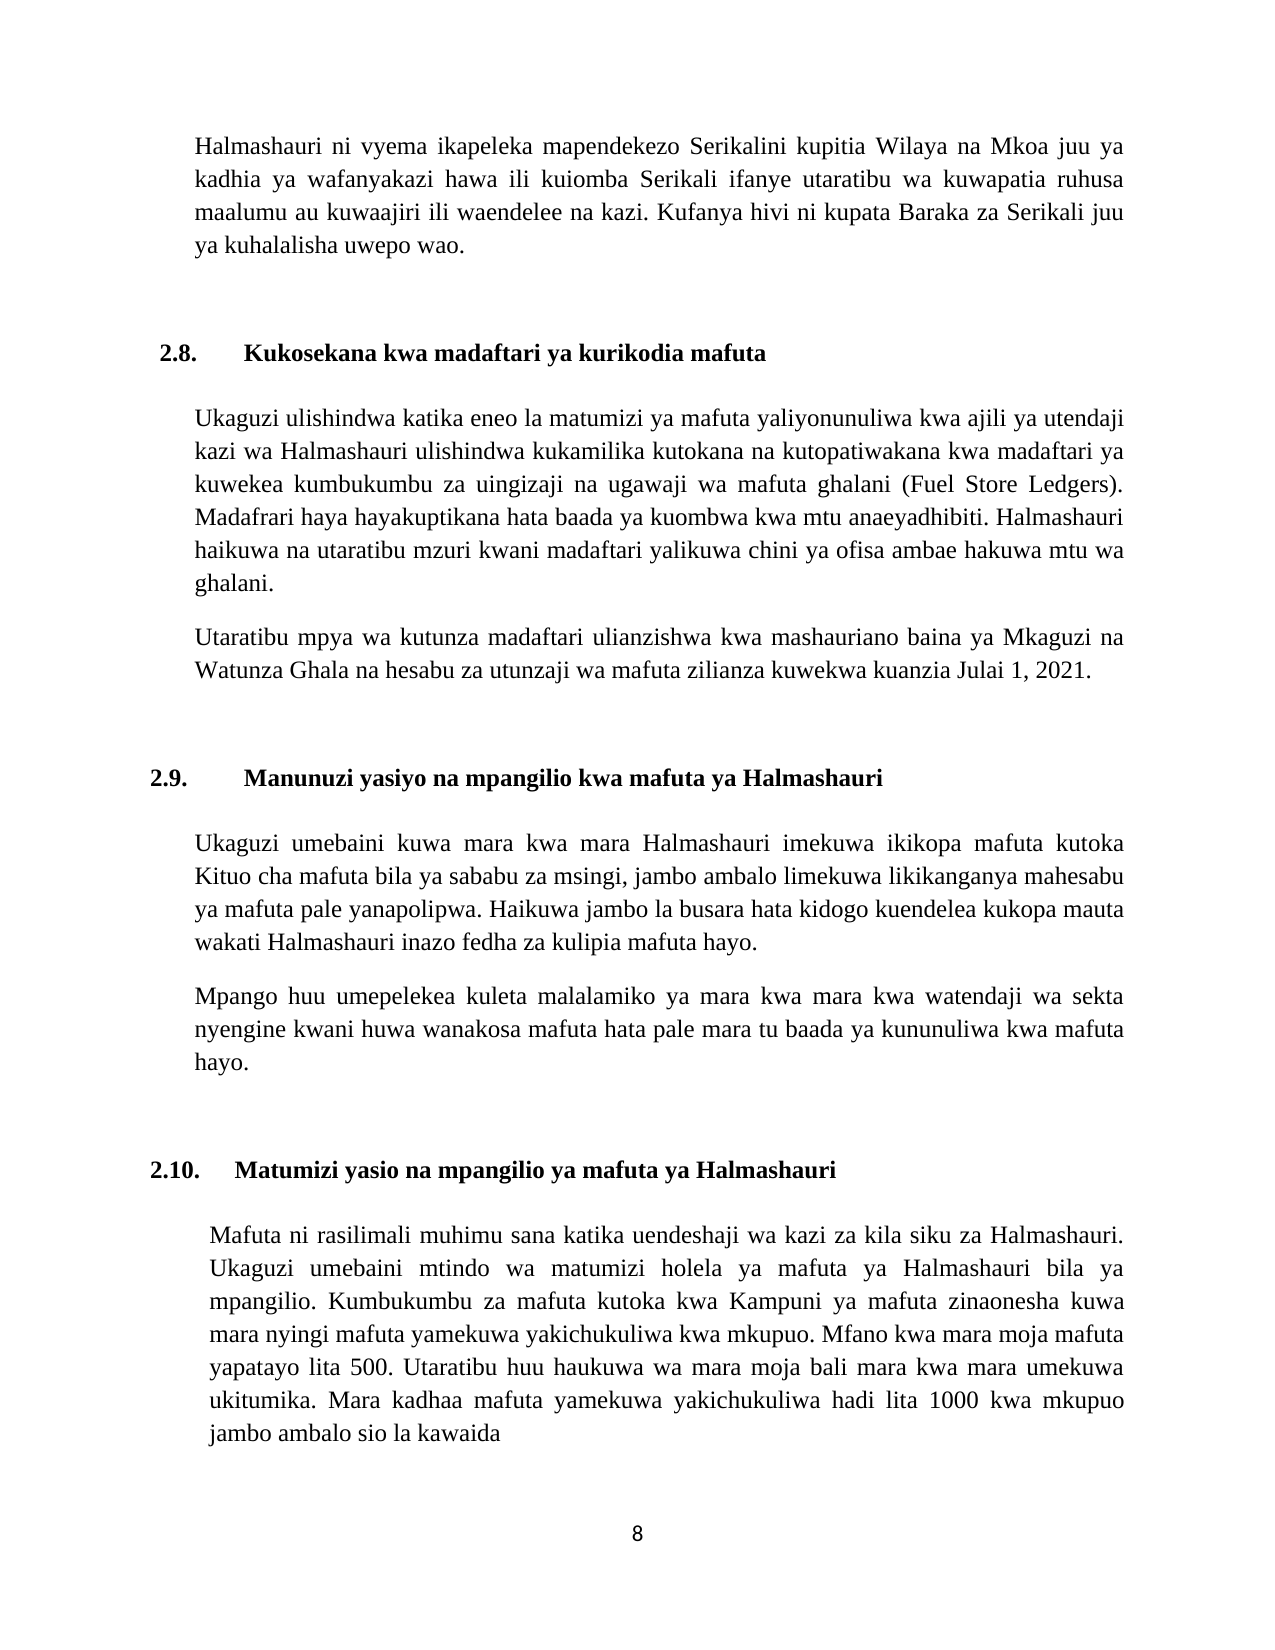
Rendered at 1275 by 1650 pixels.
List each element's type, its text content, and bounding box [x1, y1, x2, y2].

text Mafuta ni rasilimali muhimu sana katika uendeshaji wa kazi za kila siku za Halmashauri. Ukaguzi umebaini mtindo wa matumizi holela ya mafuta ya Halmashauri bila ya mpangilio. Kumbukumbu za mafuta kutoka kwa Kampuni ya mafuta zinaonesha kuwa mara nyingi mafuta yamekuwa yakichukuliwa kwa mkupuo. Mfano kwa mara moja mafuta yapatayo lita 500. Utaratibu huu haukuwa wa mara moja bali mara kwa mara umekuwa ukitumika. Mara kadhaa mafuta yamekuwa yakichukuliwa hadi lita 1000 kwa mkupuo jambo ambalo sio la kawaida [209, 1220, 1125, 1447]
subtitle Kukosekana kwa madaftari ya kurikodia mafuta [159, 338, 1125, 367]
text Ukaguzi ulishindwa katika eneo la matumizi ya mafuta yaliyonunuliwa kwa ajili ya utendaji kazi wa Halmashauri ulishindwa kukamilika kutokana na kutopatiwakana kwa madaftari ya kuwekea kumbukumbu za uingizaji na ugawaji wa mafuta ghalani (Fuel Store Ledgers). Madafrari haya hayakuptikana hata baada ya kuombwa kwa mtu anaeyadhibiti. Halmashauri haikuwa na utaratibu mzuri kwani madaftari yalikuwa chini ya ofisa ambae hakuwa mtu wa ghalani. [194, 403, 1125, 597]
text Ukaguzi umebaini kuwa mara kwa mara Halmashauri imekuwa ikikopa mafuta kutoka Kituo cha mafuta bila ya sababu za msingi, jambo ambalo limekuwa likikanganya mahesabu ya mafuta pale yanapolipwa. Haikuwa jambo la busara hata kidogo kuendelea kukopa mauta wakati Halmashauri inazo fedha za kulipia mafuta hayo. [194, 828, 1125, 956]
text Mpango huu umepelekea kuleta malalamiko ya mara kwa mara kwa watendaji wa sekta nyengine kwani huwa wanakosa mafuta hata pale mara tu baada ya kununuliwa kwa mafuta hayo. [194, 981, 1125, 1076]
text Halmashauri ni vyema ikapeleka mapendekezo Serikalini kupitia Wilaya na Mkoa juu ya kadhia ya wafanyakazi hawa ili kuiomba Serikali ifanye utaratibu wa kuwapatia ruhusa maalumu au kuwaajiri ili waendelee na kazi. Kufanya hivi ni kupata Baraka za Serikali juu ya kuhalalisha uwepo wao. [194, 131, 1125, 259]
subtitle Matumizi yasio na mpangilio ya mafuta ya Halmashauri [150, 1155, 1125, 1183]
text Utaratibu mpya wa kutunza madaftari ulianzishwa kwa mashauriano baina ya Mkaguzi na Watunza Ghala na hesabu za utunzaji wa mafuta zilianza kuwekwa kuanzia Julai 1, 2021. [194, 622, 1125, 684]
subtitle Manunuzi yasiyo na mpangilio kwa mafuta ya Halmashauri [150, 763, 1125, 792]
